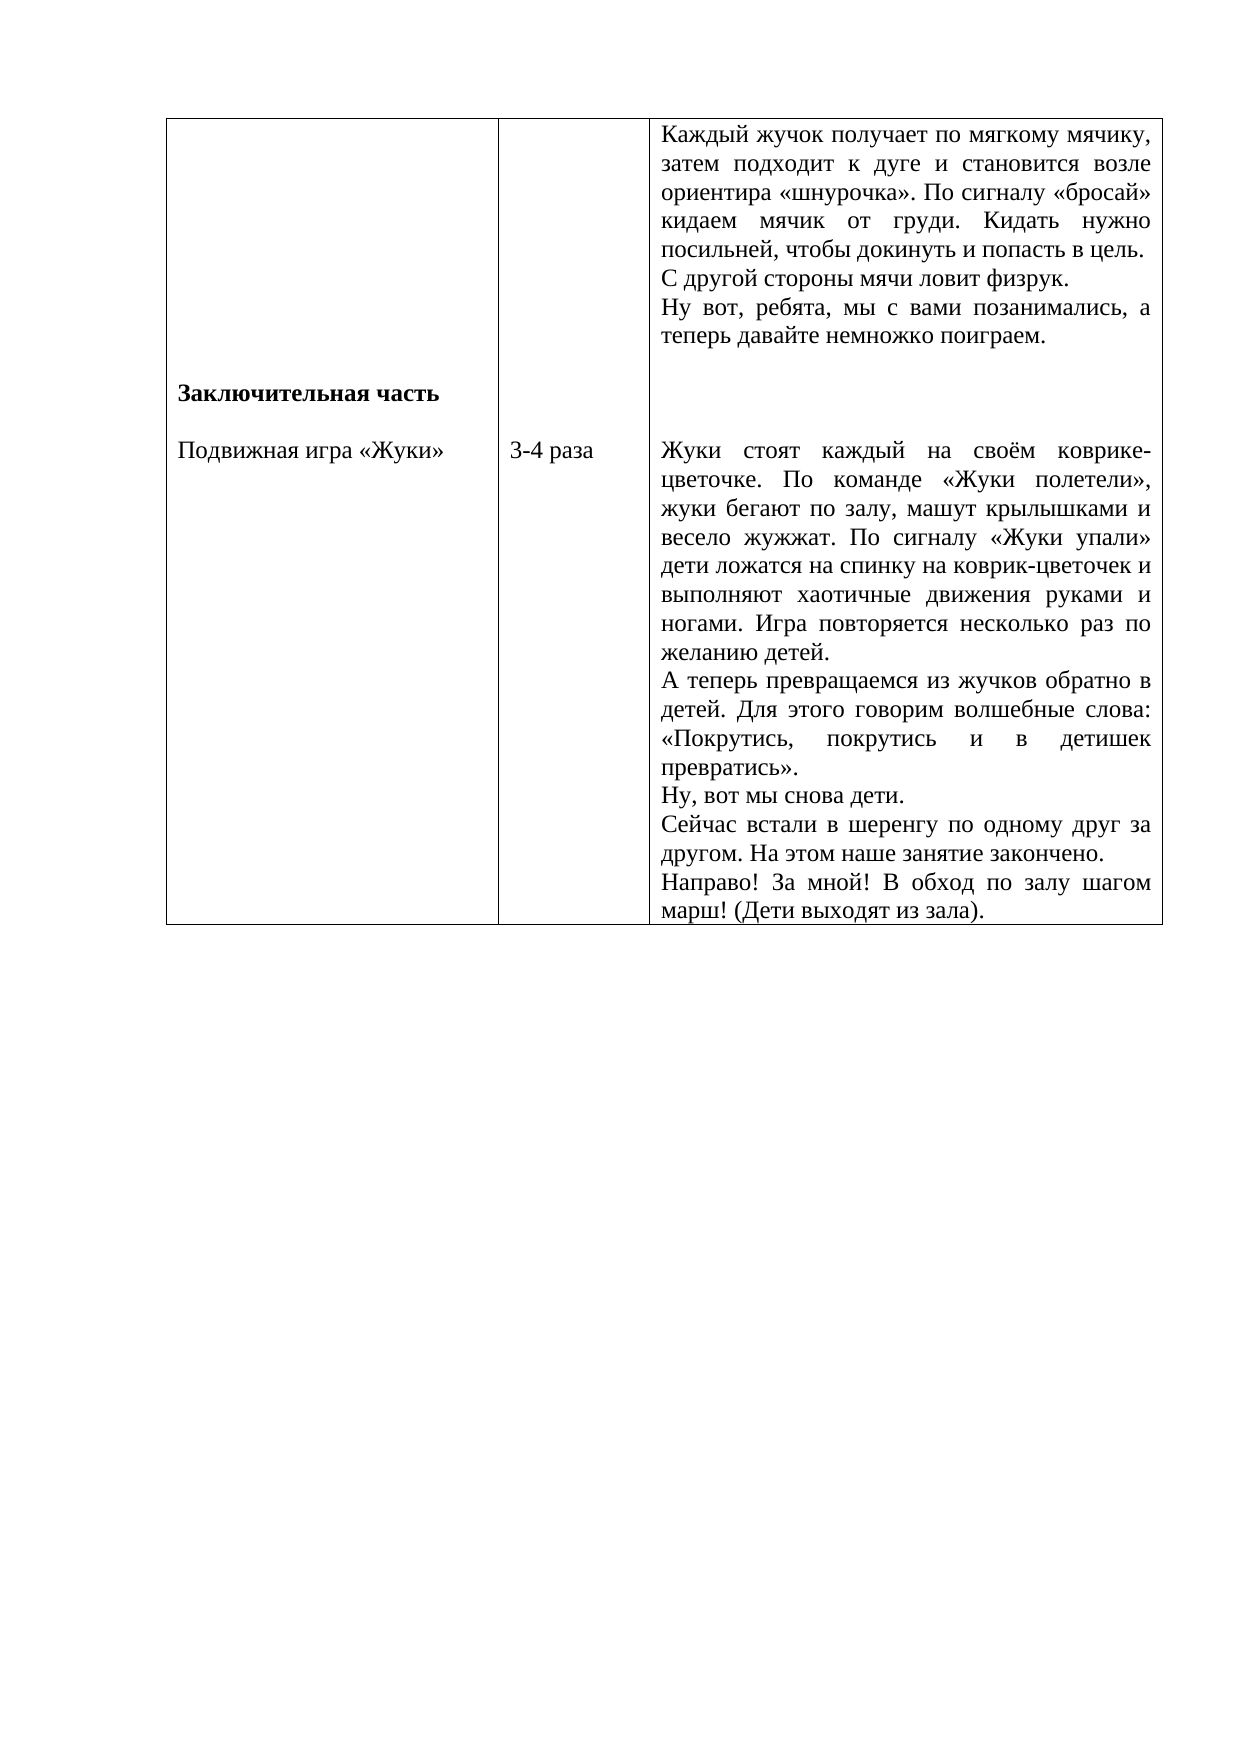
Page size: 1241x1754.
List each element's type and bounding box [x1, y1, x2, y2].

table_cell [650, 119, 1162, 924]
table_cell [499, 119, 649, 924]
table_cell [167, 119, 498, 924]
